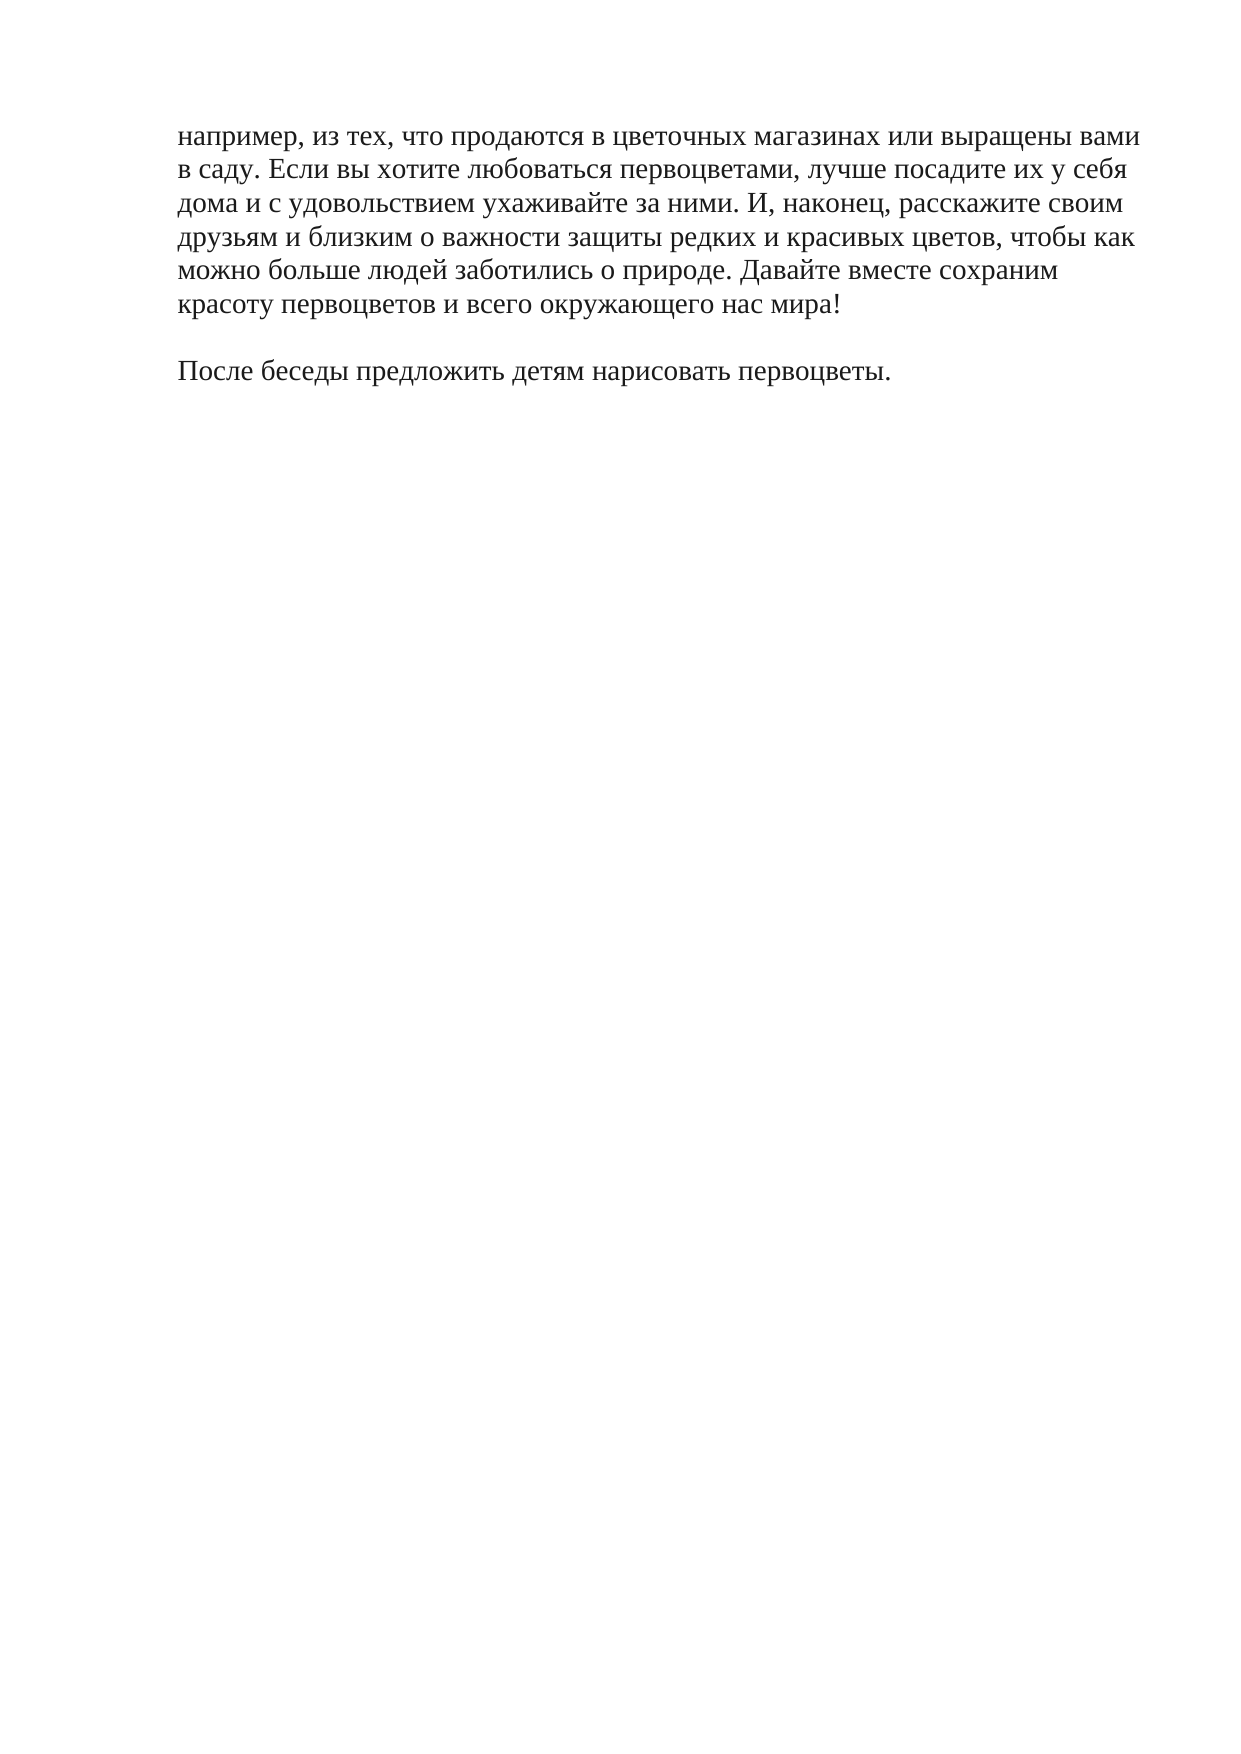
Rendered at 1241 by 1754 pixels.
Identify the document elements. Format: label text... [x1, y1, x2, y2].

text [177, 118, 1152, 319]
text После беседы предложить детям нарисовать первоцветы. [177, 353, 1152, 386]
